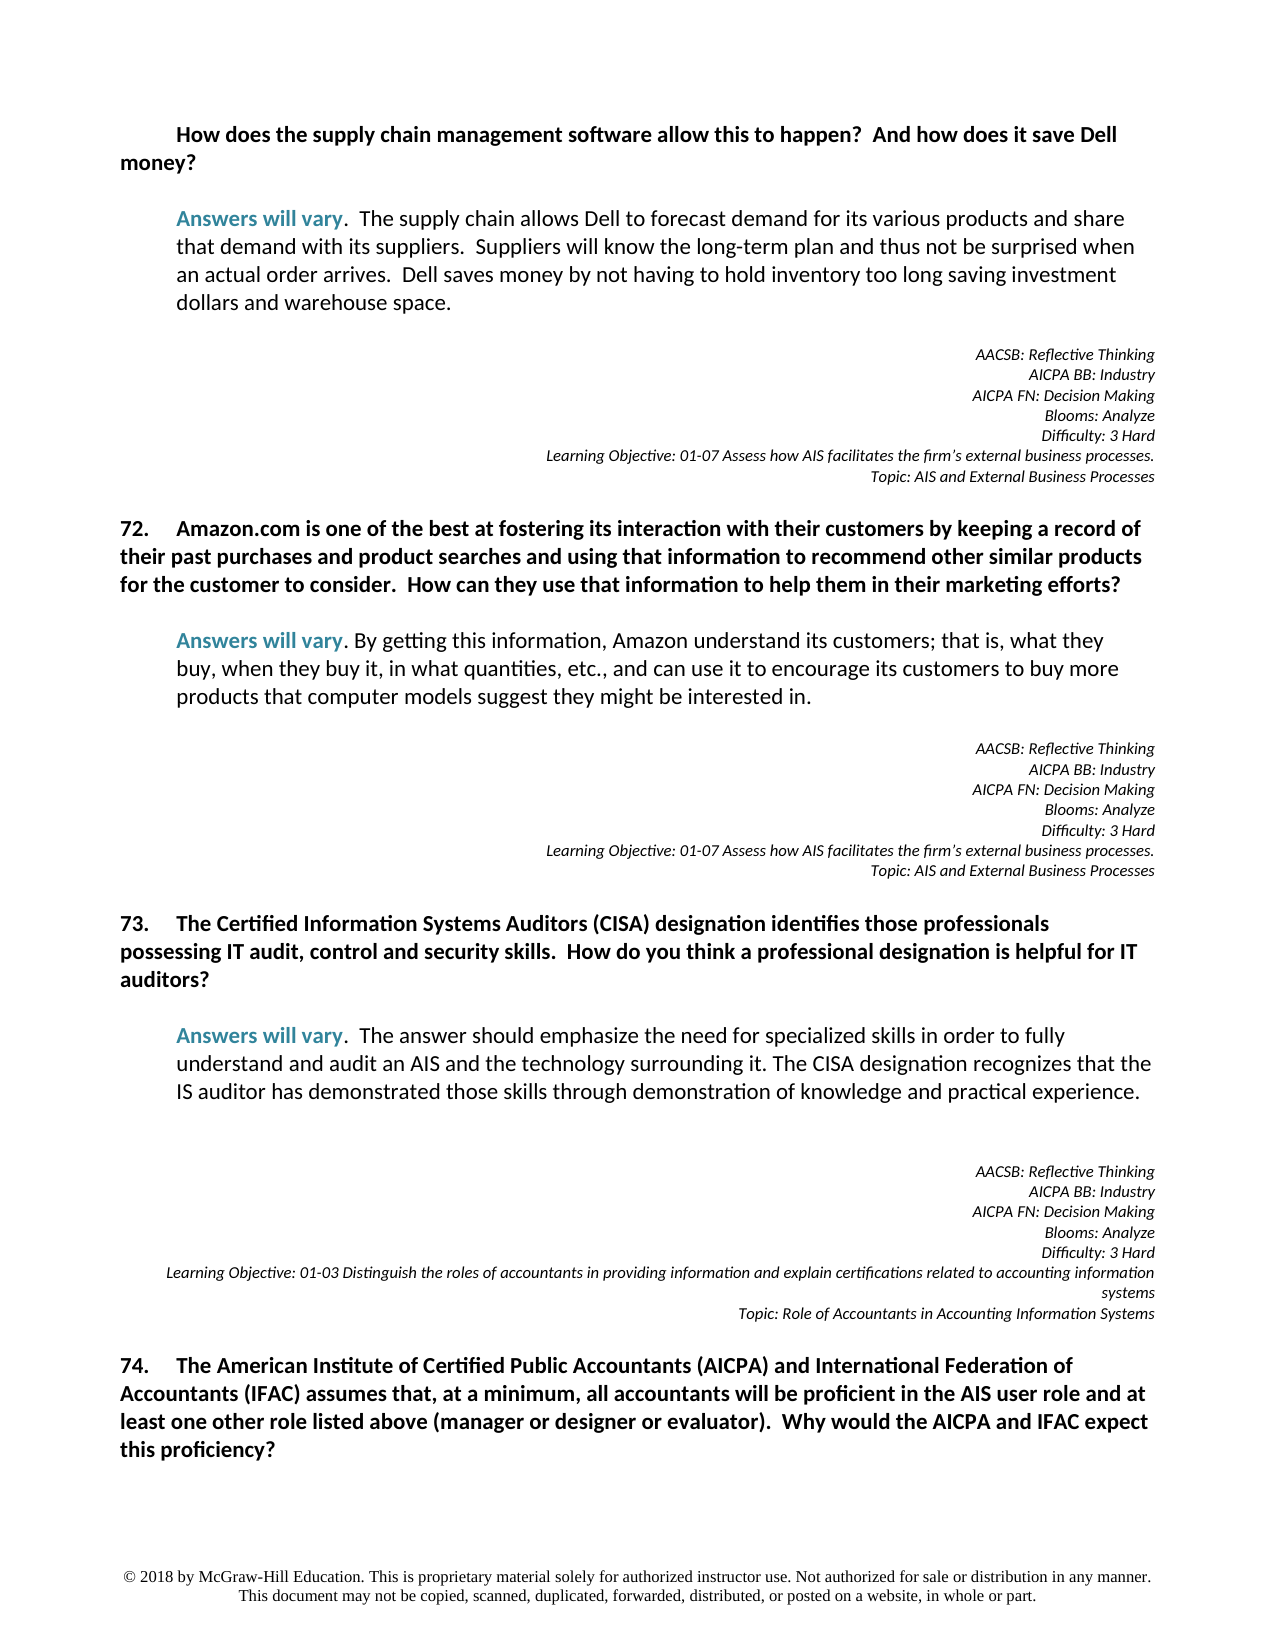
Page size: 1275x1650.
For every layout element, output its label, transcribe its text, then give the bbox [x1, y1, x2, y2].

text Topic: AIS and External Business Processes [120, 860, 1155, 881]
list The American Institute of Certified Public Accountants (AICPA) and International Federation of Accountants (IFAC) assumes that, at a minimum, all accountants will be proficient in the AIS user role and at least one other role listed above (manager or designer or evaluator). Why would the AICPA and IFAC expect this proficiency? [120, 1351, 1155, 1463]
text Topic: AIS and External Business Processes [120, 466, 1155, 486]
list Amazon.com is one of the best at fostering its interaction with their customers by keeping a record of their past purchases and product searches and using that information to recommend other similar products for the customer to consider. How can they use that information to help them in their marketing efforts? [120, 514, 1155, 598]
text How does the supply chain management software allow this to happen? And how does it save Dell money? [120, 120, 1155, 176]
list Answers will vary. By getting this information, Amazon understand its customers; that is, what they buy, when they buy it, in what quantities, etc., and can use it to encourage its customers to buy more products that computer models suggest they might be interested in. [176, 626, 1136, 711]
list Answers will vary. The supply chain allows Dell to forecast demand for its various products and share that demand with its suppliers. Suppliers will know the long-term plan and thus not be surprised when an actual order arrives. Dell saves money by not having to hold inventory too long saving investment dollars and warehouse space. [176, 204, 1155, 316]
list The Certified Information Systems Auditors (CISA) designation identifies those professionals possessing IT audit, control and security skills. How do you think a professional designation is helpful for IT auditors? [120, 909, 1155, 993]
list Answers will vary. The answer should emphasize the need for specialized skills in order to fully understand and audit an AIS and the technology surrounding it. The CISA designation recognizes that the IS auditor has demonstrated those skills through demonstration of knowledge and practical experience. [176, 1021, 1155, 1105]
